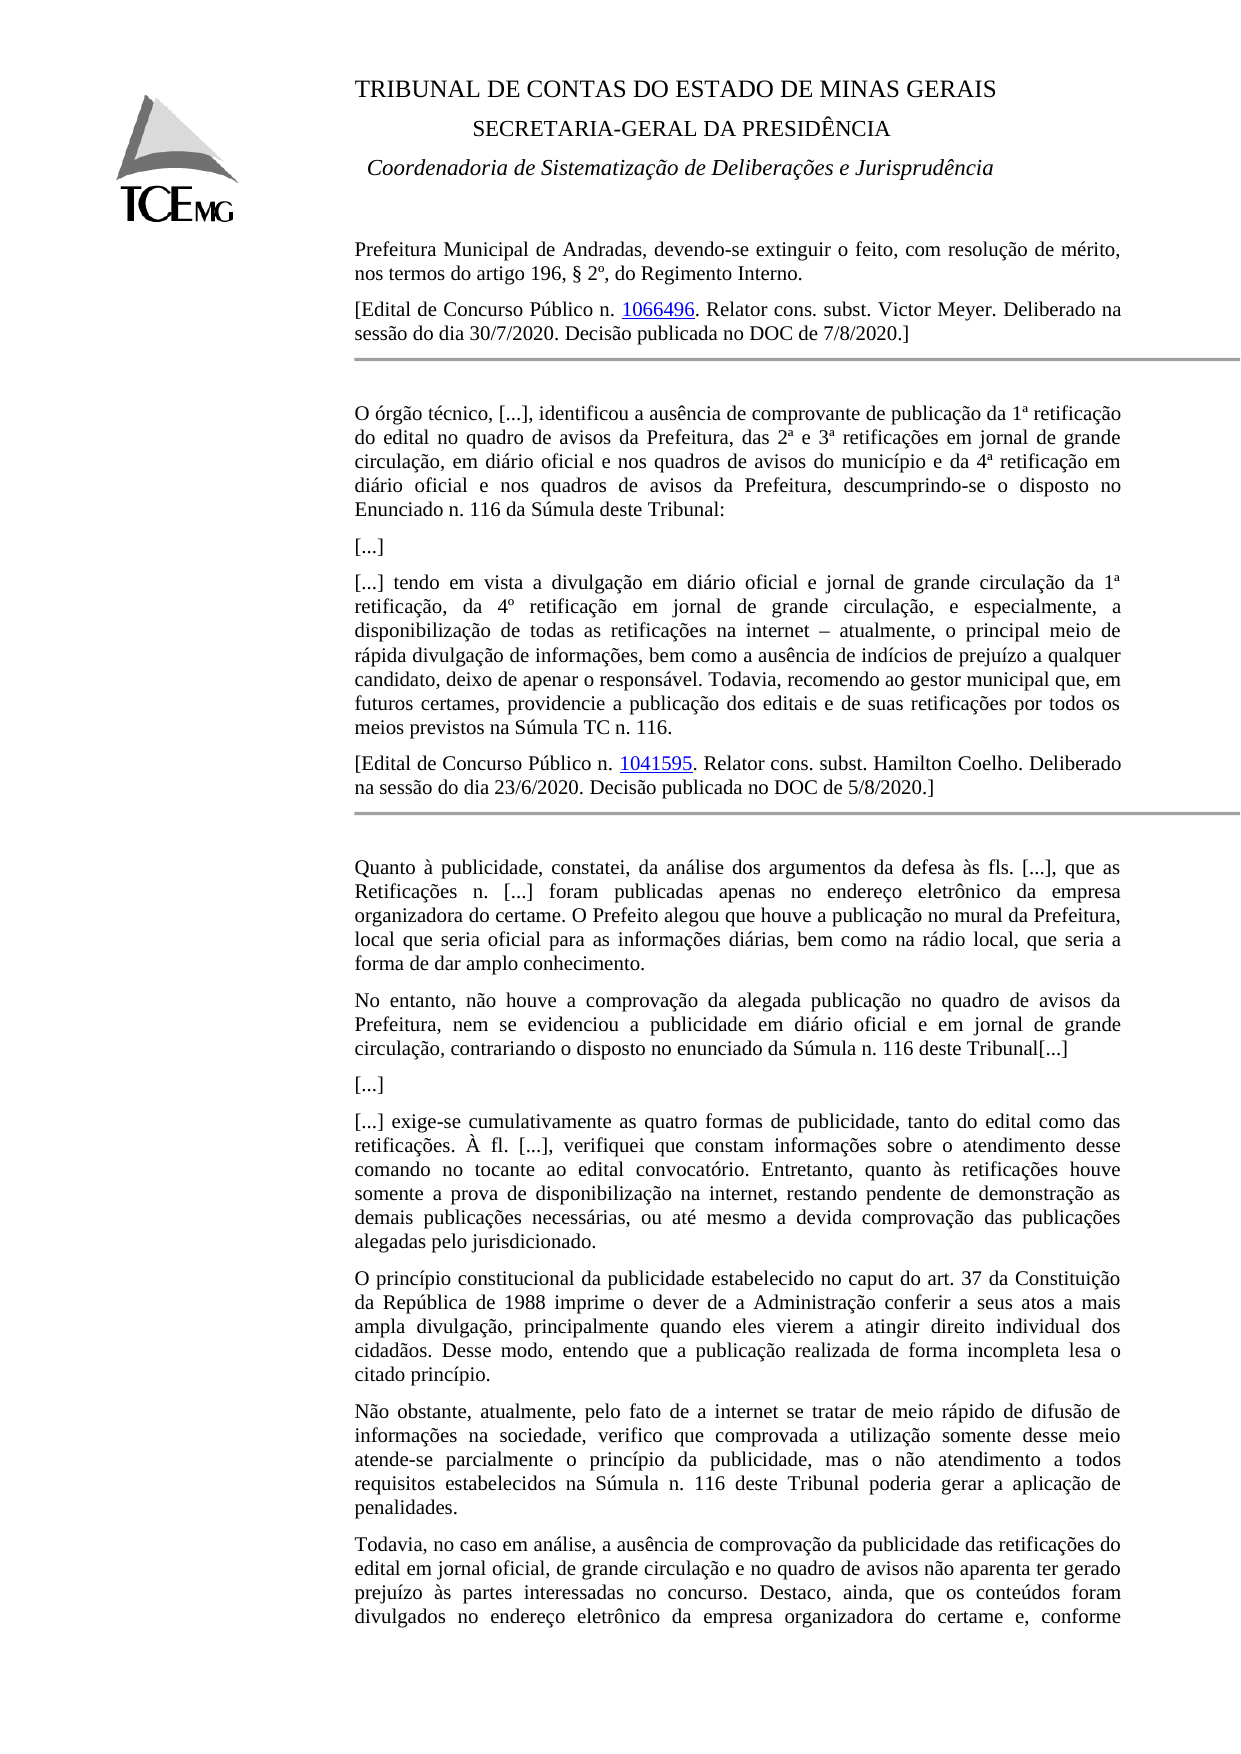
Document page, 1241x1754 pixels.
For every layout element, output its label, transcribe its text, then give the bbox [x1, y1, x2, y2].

text [...] exige-se cumulativamente as quatro formas de publicidade, tanto do edital como das retificações. À fl. [...], verifiquei que constam informações sobre o atendimento desse comando no tocante ao edital convocatório. Entretanto, quanto às retificações houve somente a prova de disponibilização na internet, restando pendente de demonstração as demais publicações necessárias, ou até mesmo a devida comprovação das publicações alegadas pelo jurisdicionado. [354, 1109, 1122, 1253]
text O órgão técnico, [...], identificou a ausência de comprovante de publicação da 1ª retificação do edital no quadro de avisos da Prefeitura, das 2ª e 3ª retificações em jornal de grande circulação, em diário oficial e nos quadros de avisos do município e da 4ª retificação em diário oficial e nos quadros de avisos da Prefeitura, descumprindo-se o disposto no Enunciado n. 116 da Súmula deste Tribunal: [354, 401, 1122, 521]
text [...] [354, 534, 1122, 558]
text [354, 1531, 1122, 1628]
text [...] [354, 1072, 1122, 1096]
picture [92, 73, 262, 243]
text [354, 237, 1122, 285]
text [Edital de Concurso Público n. 1041595. Relator cons. subst. Hamilton Coelho. Deliberado na sessão do dia 23/6/2020. Decisão publicada no DOC de 5/8/2020.] [354, 751, 1122, 799]
text O princípio constitucional da publicidade estabelecido no caput do art. 37 da Constituição da República de 1988 imprime o dever de a Administração conferir a seus atos a mais ampla divulgação, principalmente quando eles vierem a atingir direito individual dos cidadãos. Desse modo, entendo que a publicação realizada de forma incompleta lesa o citado princípio. [354, 1266, 1122, 1386]
text Quanto à publicidade, constatei, da análise dos argumentos da defesa às fls. [...], que as Retificações n. [...] foram publicadas apenas no endereço eletrônico da empresa organizadora do certame. O Prefeito alegou que houve a publicação no mural da Prefeitura, local que seria oficial para as informações diárias, bem como na rádio local, que seria a forma de dar amplo conhecimento. [354, 855, 1122, 975]
text No entanto, não houve a comprovação da alegada publicação no quadro de avisos da Prefeitura, nem se evidenciou a publicidade em diário oficial e em jornal de grande circulação, contrariando o disposto no enunciado da Súmula n. 116 deste Tribunal[...] [354, 988, 1122, 1060]
text [...] tendo em vista a divulgação em diário oficial e jornal de grande circulação da 1ª retificação, da 4º retificação em jornal de grande circulação, e especialmente, a disponibilização de todas as retificações na internet – atualmente, o principal meio de rápida divulgação de informações, bem como a ausência de indícios de prejuízo a qualquer candidato, deixo de apenar o responsável. Todavia, recomendo ao gestor municipal que, em futuros certames, providencie a publicação dos editais e de suas retificações por todos os meios previstos na Súmula TC n. 116. [354, 570, 1122, 739]
text Não obstante, atualmente, pelo fato de a internet se tratar de meio rápido de difusão de informações na sociedade, verifico que comprovada a utilização somente desse meio atende-se parcialmente o princípio da publicidade, mas o não atendimento a todos requisitos estabelecidos na Súmula n. 116 deste Tribunal poderia gerar a aplicação de penalidades. [354, 1399, 1122, 1519]
text [Edital de Concurso Público n. 1066496. Relator cons. subst. Victor Meyer. Deliberado na sessão do dia 30/7/2020. Decisão publicada no DOC de 7/8/2020.] [354, 297, 1122, 345]
